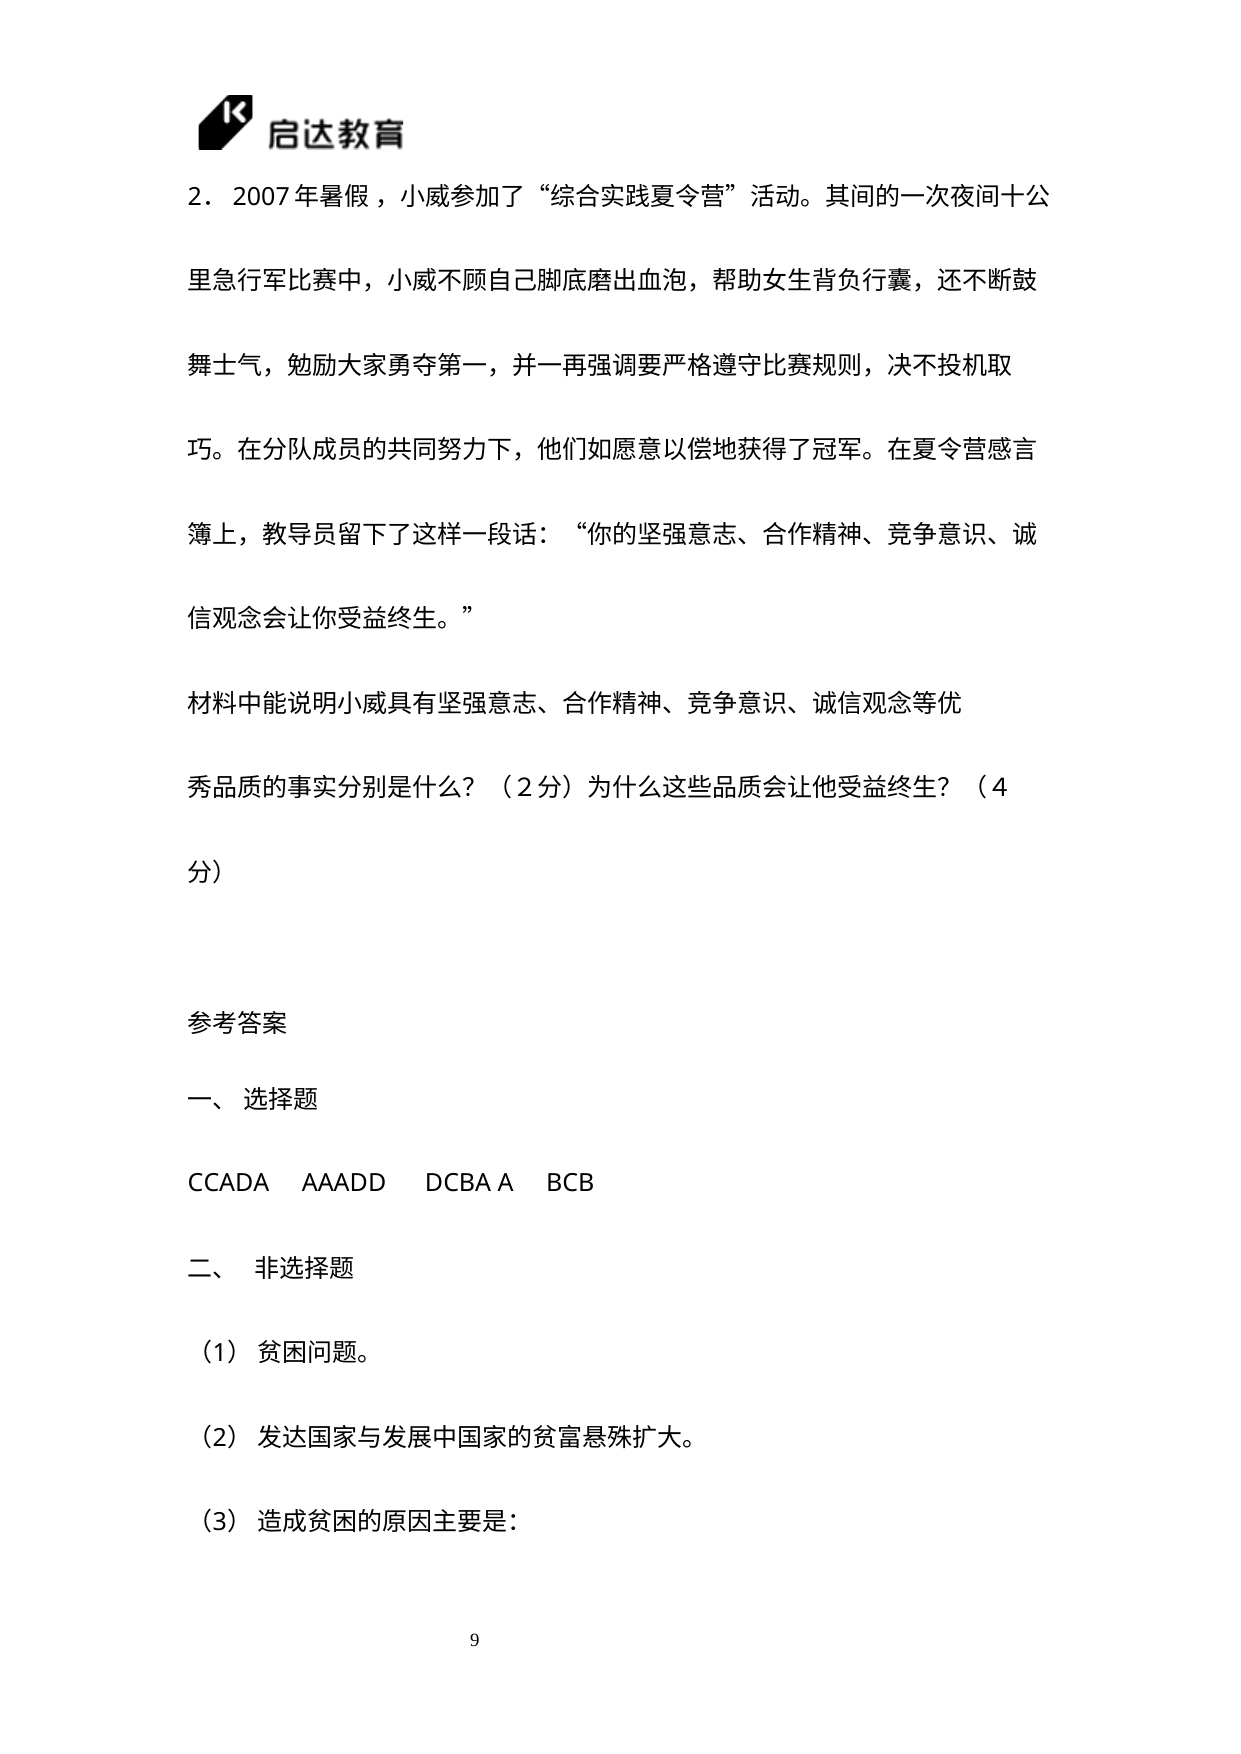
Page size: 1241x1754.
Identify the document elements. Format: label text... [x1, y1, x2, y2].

text 2． 2007年暑假 ，小威参加了“综合实践夏令营”活动。其间的一次夜间十公里急行军比赛中，小威不顾自己脚底磨出血泡，帮助女生背负行囊，还不断鼓舞士气，勉励大家勇夺第一，并一再强调要严格遵守比赛规则，决不投机取巧。在分队成员的共同努力下，他们如愿意以偿地获得了冠军。在夏令营感言簿上，教导员留下了这样一段话：“你的坚强意志、合作精神、竞争意识、诚信观念会让你受益终生。” 材料中能说明小威具有坚强意志、合作精神、竞争意识、诚信观念等优 秀品质的事实分别是什么？（２分）为什么这些品质会让他受益终生？（４分） [187, 162, 1053, 903]
text 参考答案 [187, 989, 1053, 1054]
picture [198, 95, 404, 150]
